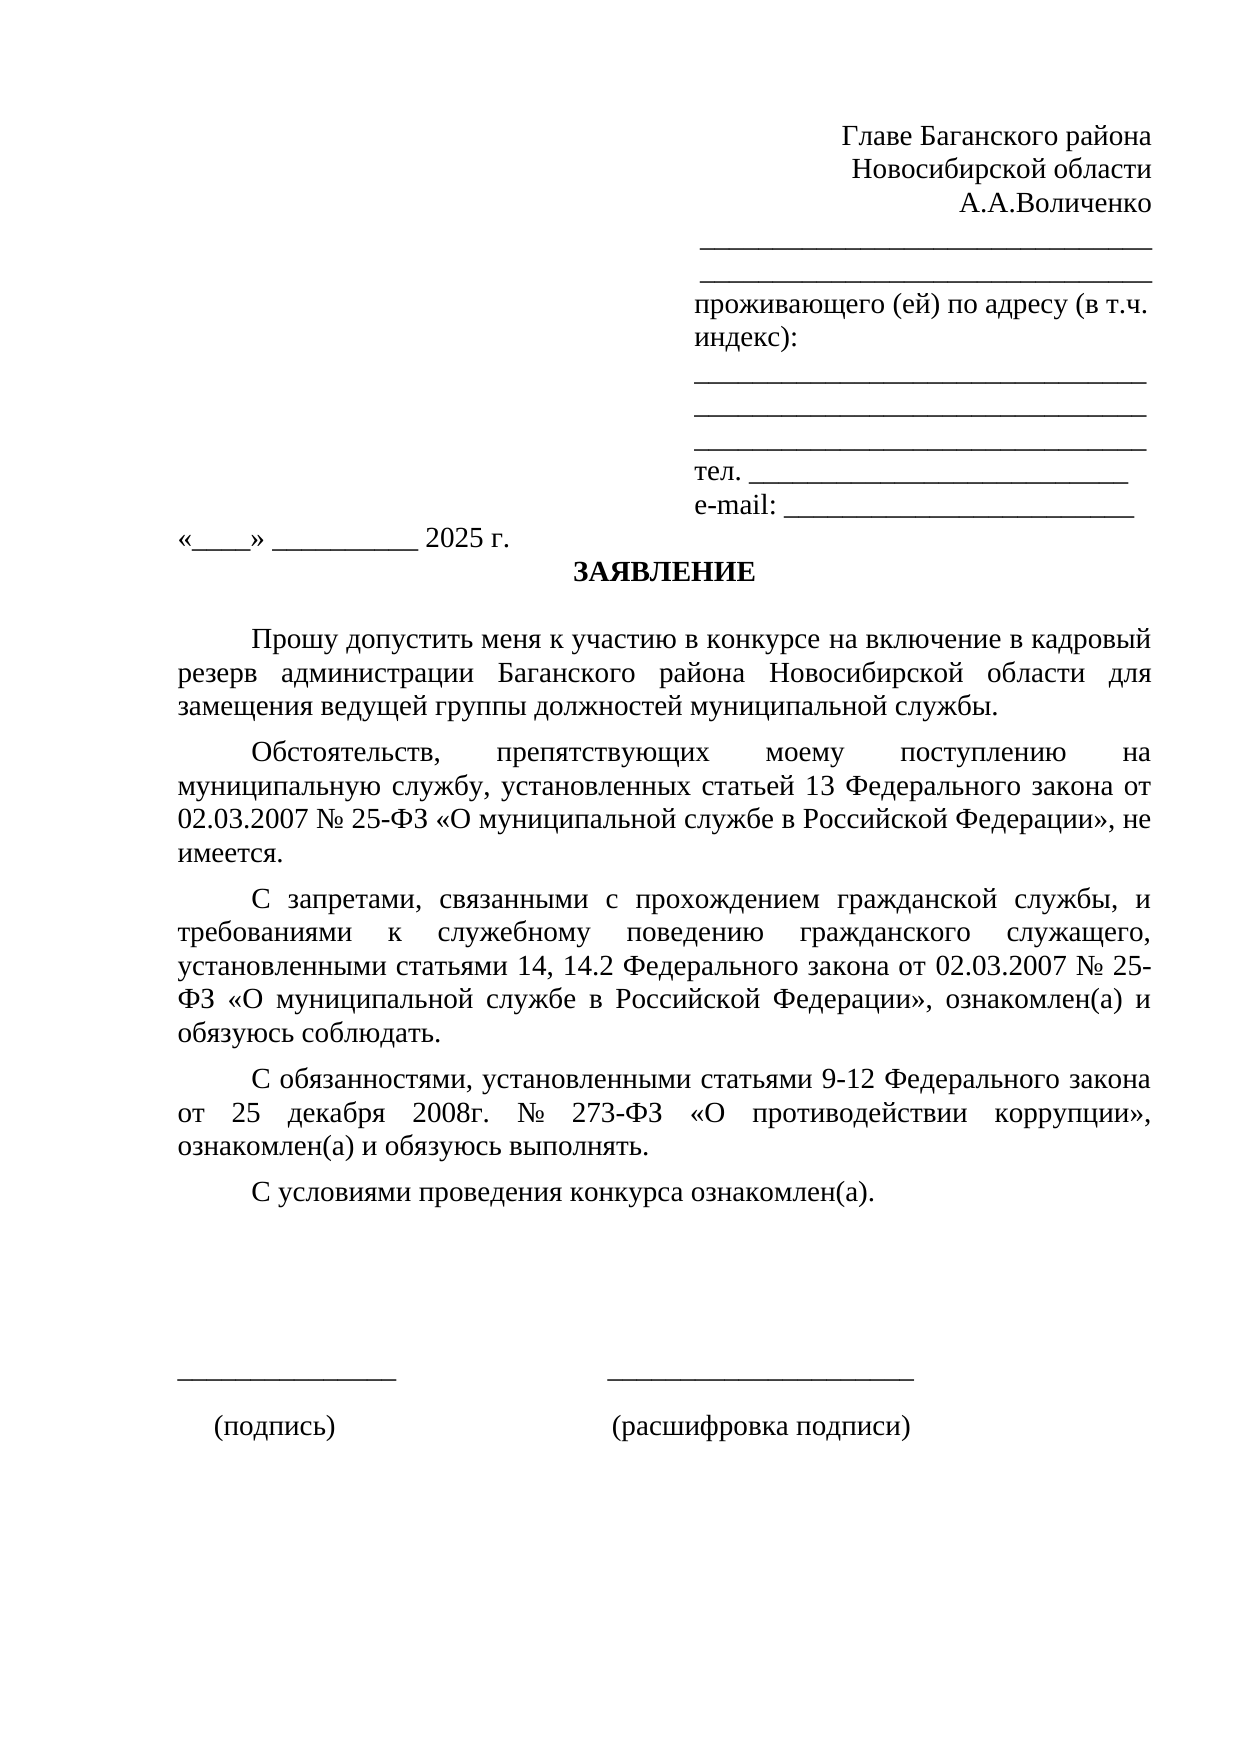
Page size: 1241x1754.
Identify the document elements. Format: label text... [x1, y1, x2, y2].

text Главе Баганского района [177, 118, 1152, 152]
text (подпись) (расшифровка подписи) [177, 1408, 1152, 1442]
text А.А.Воличенко ______________________________________________________________ [694, 185, 1152, 286]
text тел. __________________________ [694, 453, 1152, 487]
text Новосибирской области [177, 152, 1152, 185]
text С запретами, связанными с прохождением гражданской службы, и требованиями к служебному поведению гражданского служащего, установленными статьями 14, 14.2 Федерального закона от 02.03.2007 № 25-ФЗ «О муниципальной службе в Российской Федерации», ознакомлен(а) и обязуюсь соблюдать. [177, 881, 1152, 1049]
text «____» __________ 2025 г. [177, 521, 1152, 554]
text С обязанностями, установленными статьями 9-12 Федерального закона от 25 декабря 2008г. № 273-ФЗ «О противодействии коррупции», ознакомлен(а) и обязуюсь выполнять. [177, 1061, 1152, 1162]
text Обстоятельств, препятствующих моему поступлению на муниципальную службу, установленных статьей 13 Федерального закона от 02.03.2007 № 25-ФЗ «О муниципальной службе в Российской Федерации», не имеется. [177, 734, 1152, 868]
text _______________ _____________________ [177, 1350, 1152, 1383]
text проживающего (ей) по адресу (в т.ч. индекс): [694, 286, 1152, 353]
text ЗАЯВЛЕНИЕ [177, 554, 1152, 588]
text С условиями проведения конкурса ознакомлен(а). [177, 1174, 1152, 1208]
text e-mail: ________________________ [694, 487, 1152, 521]
text Прошу допустить меня к участию в конкурсе на включение в кадровый резерв администрации Баганского района Новосибирской области для замещения ведущей группы должностей муниципальной службы. [177, 621, 1152, 722]
text _____________________________________________________________________________________________ [694, 353, 1152, 453]
